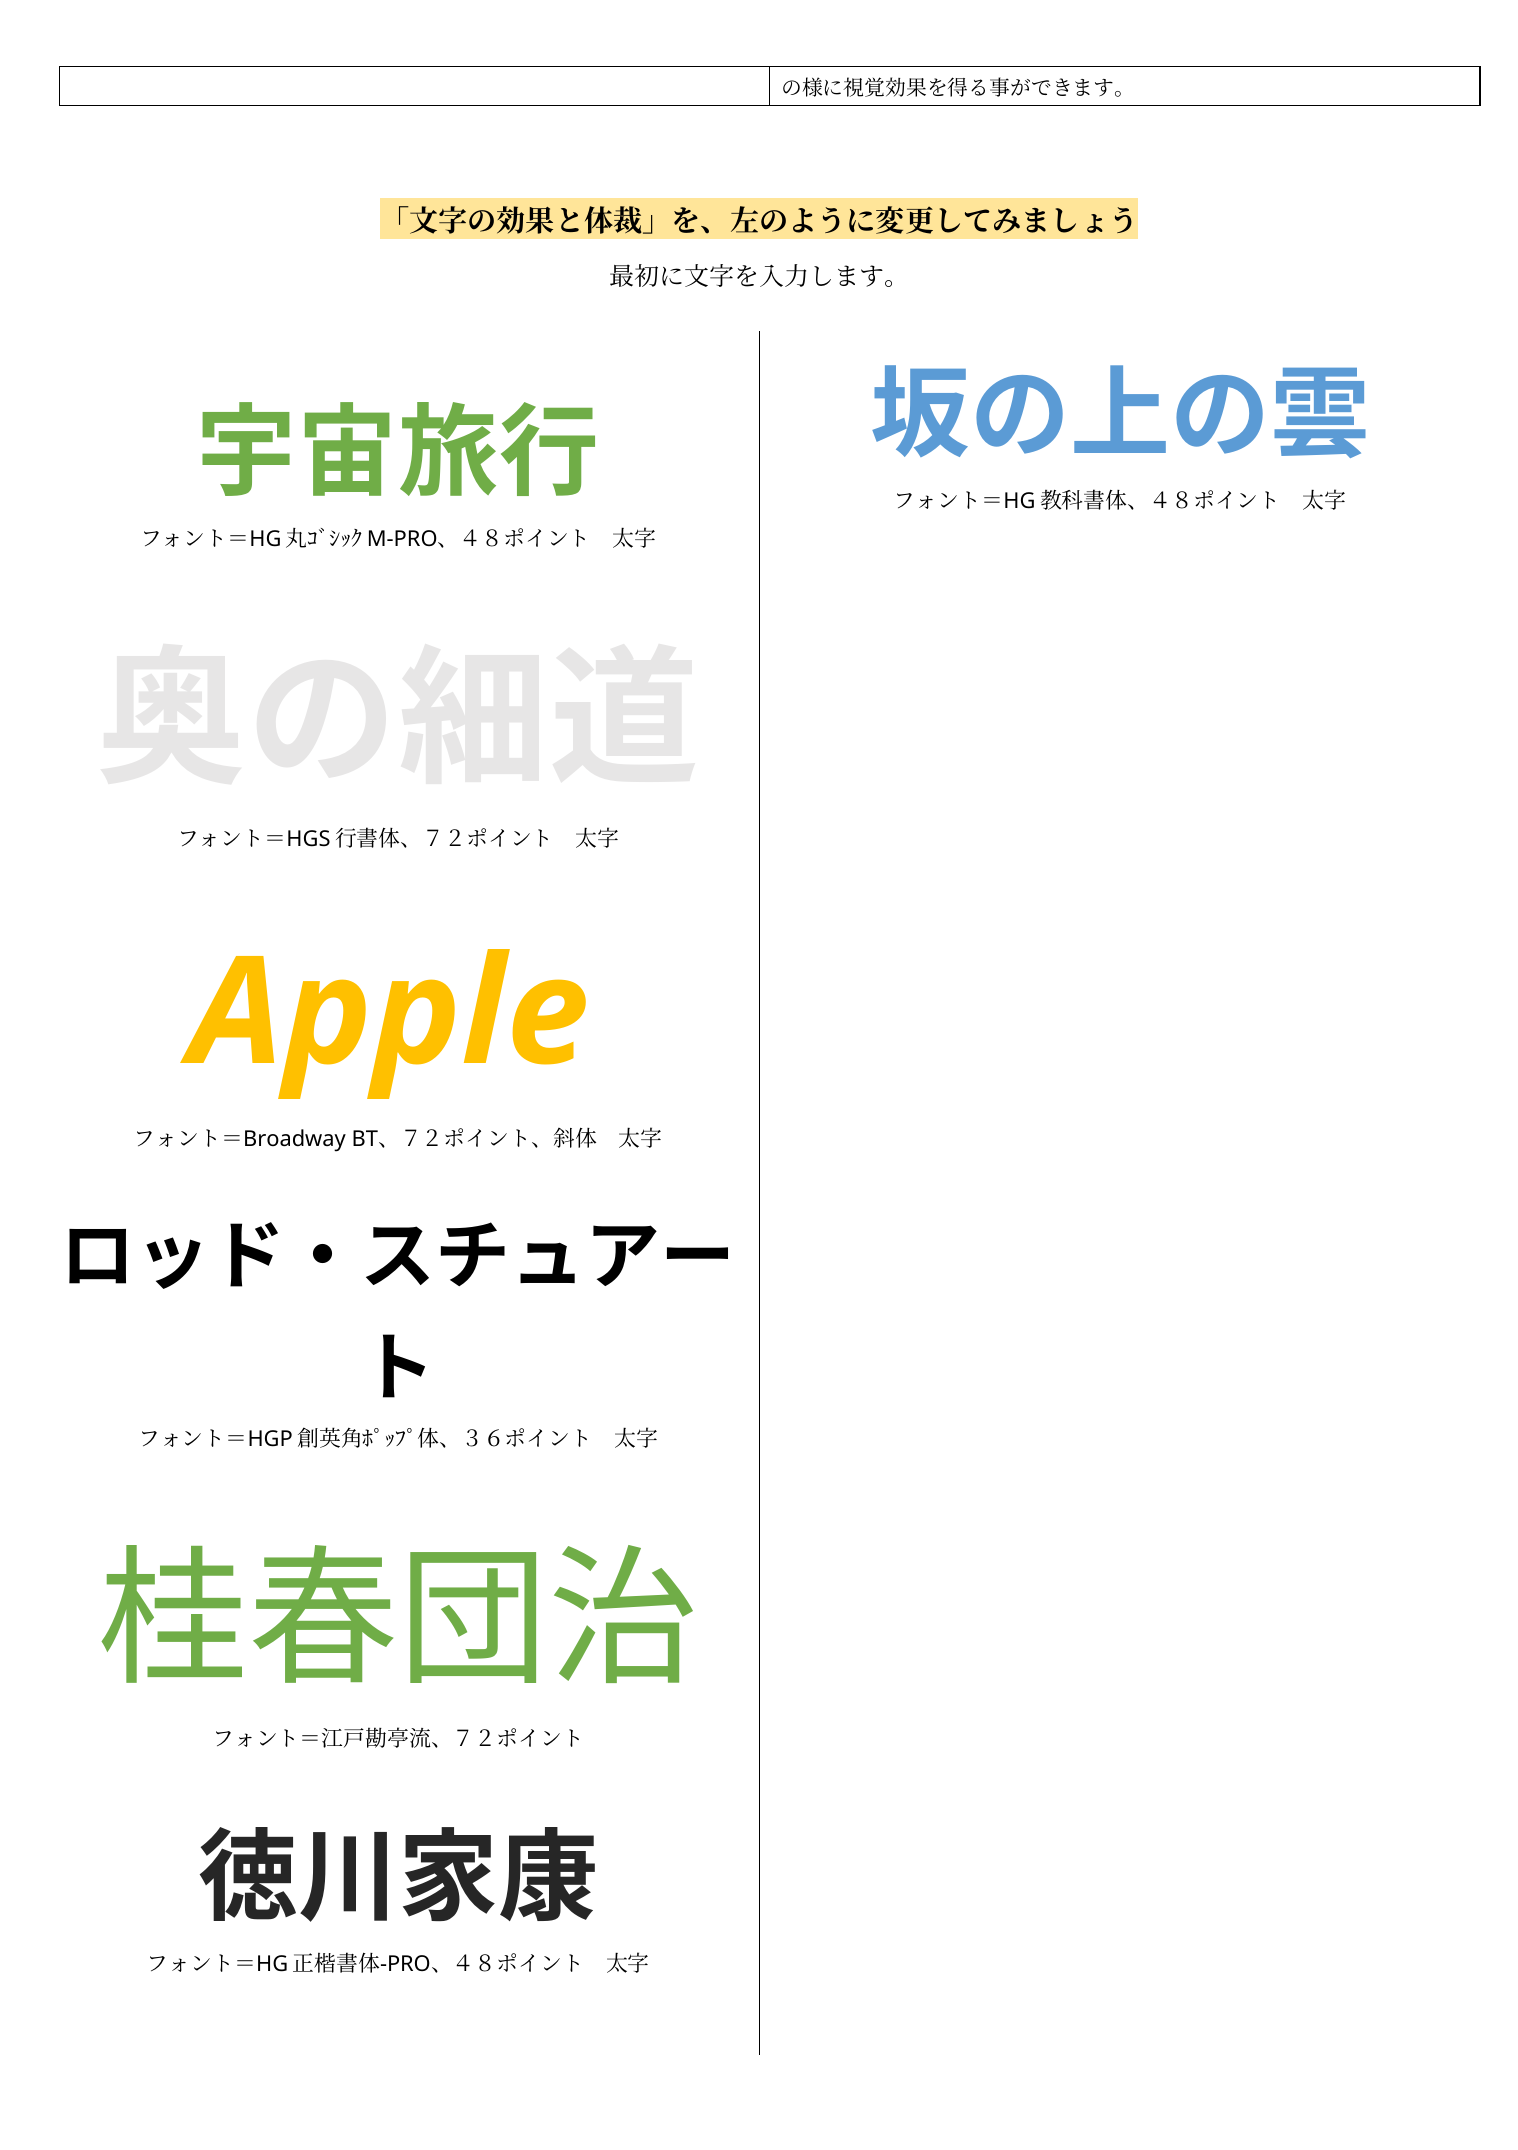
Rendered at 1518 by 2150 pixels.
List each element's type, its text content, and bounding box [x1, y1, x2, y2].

text 桂春団治 [59, 1493, 737, 1718]
text 最初に文字を入力します。 [59, 256, 1459, 293]
text Apple [59, 893, 737, 1118]
text 宇宙旅行 [59, 368, 737, 518]
text フォント＝HG正楷書体-PRO、４８ポイント 太字 [59, 1943, 737, 1981]
text フォント＝HGP創英角ﾎﾟｯﾌﾟ体、３６ポイント 太字 [59, 1418, 737, 1456]
text ロッド・スチュアート [59, 1193, 737, 1418]
text フォント＝江戸勘亭流、７２ポイント [59, 1718, 737, 1756]
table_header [770, 67, 1479, 105]
text フォント＝HGS行書体、７２ポイント 太字 [59, 818, 737, 856]
text 徳川家康 [59, 1793, 737, 1943]
text フォント＝HG丸ｺﾞｼｯｸM-PRO、４８ポイント 太字 [59, 518, 737, 556]
text 坂の上の雲 [781, 331, 1459, 481]
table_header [60, 67, 769, 105]
text フォント＝HG教科書体、４８ポイント 太字 [781, 481, 1459, 518]
text 奥の細道 [59, 593, 737, 818]
text 「文字の効果と体裁」を、左のように変更してみましょう [59, 181, 1459, 256]
text フォント＝Broadway BT、７２ポイント、斜体 太字 [59, 1118, 737, 1156]
